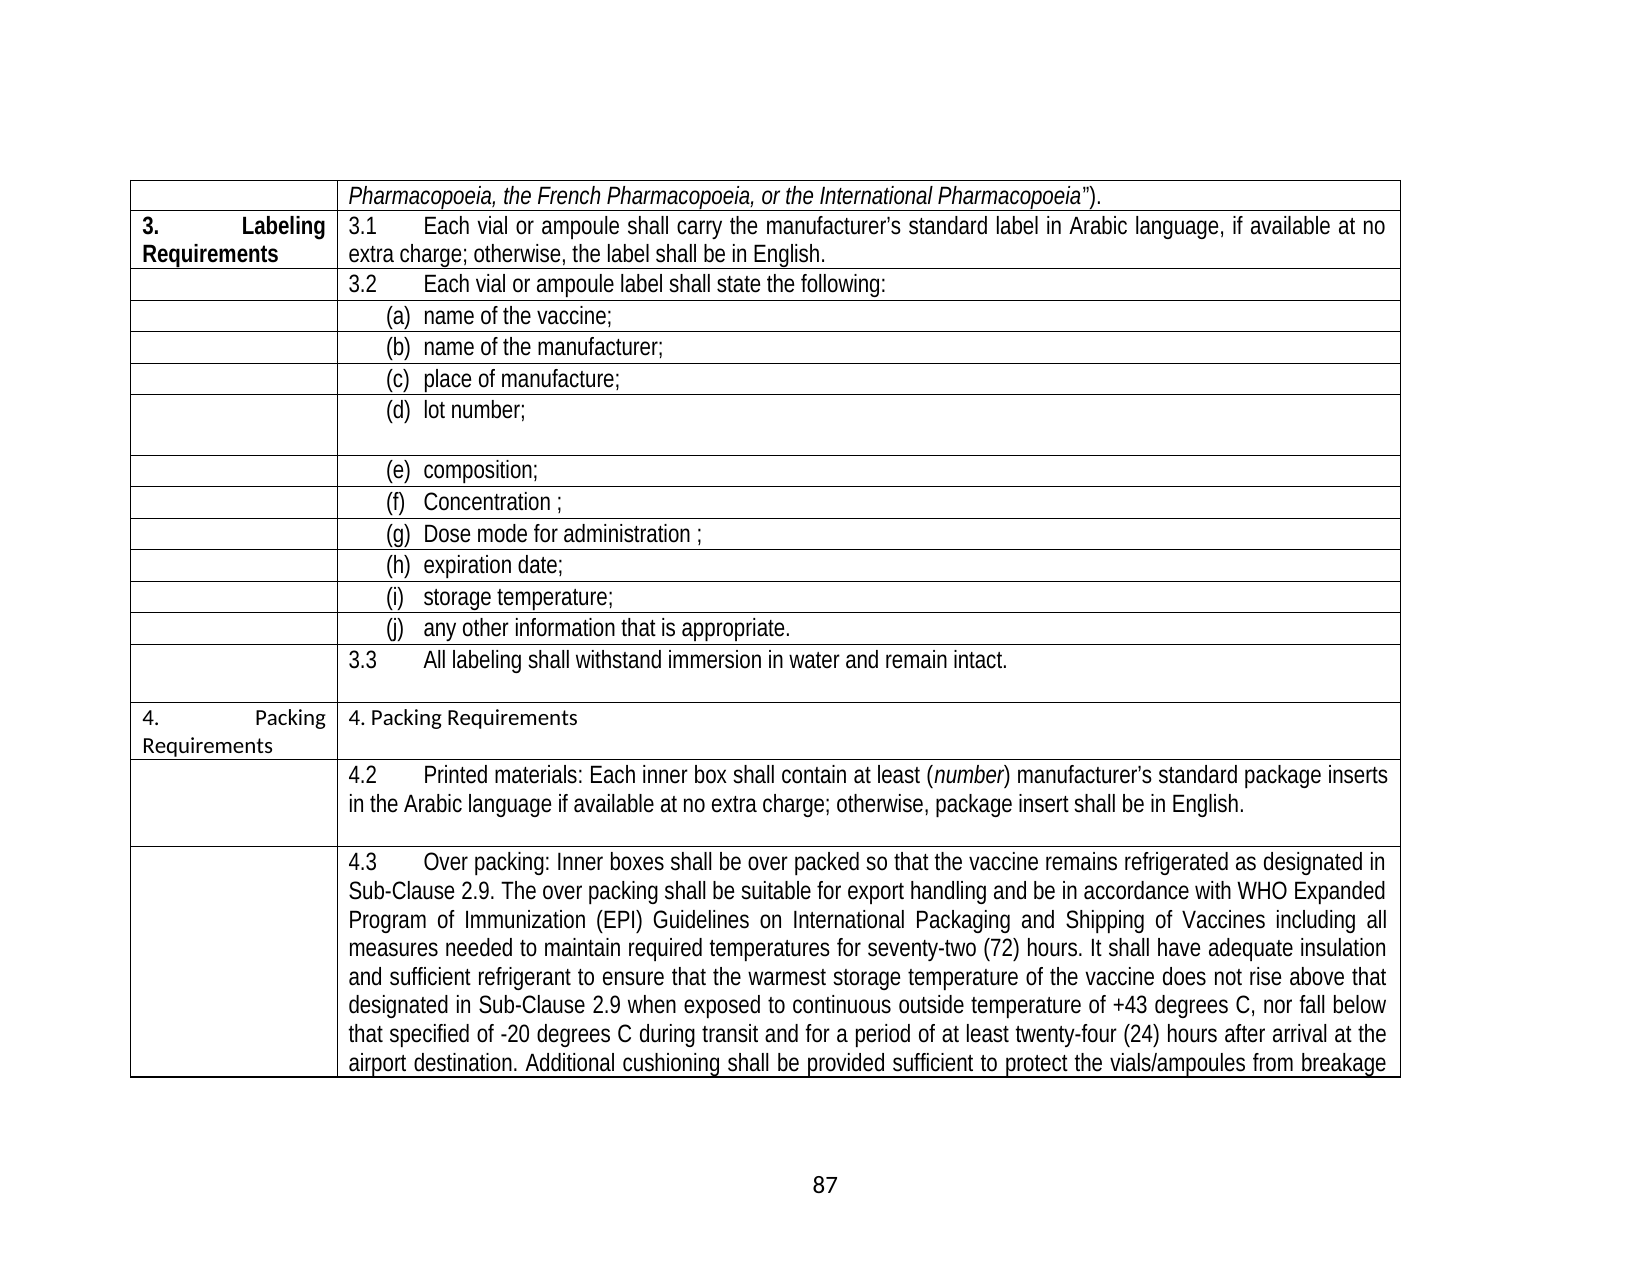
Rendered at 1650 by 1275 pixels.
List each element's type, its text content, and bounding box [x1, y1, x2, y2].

table_cell expiration date; [338, 550, 1400, 581]
table_cell [131, 364, 337, 394]
table_cell [131, 645, 337, 702]
table_cell [131, 613, 337, 644]
table_cell 3. Labeling Requirements [131, 211, 337, 268]
table_cell 4.2 Printed materials: Each inner box shall contain at least (number) manufacturer’s standard package inserts in the Arabic language if available at no extra charge; otherwise, package insert shall be in English. [338, 760, 1400, 846]
table_cell lot number; [338, 395, 1400, 454]
table_cell name of the manufacturer; [338, 332, 1400, 363]
table_cell [131, 487, 337, 518]
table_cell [338, 847, 1400, 1076]
table_cell [131, 456, 337, 486]
table_cell 3.3 All labeling shall withstand immersion in water and remain intact. [338, 645, 1400, 702]
table_cell [131, 582, 337, 612]
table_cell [338, 181, 1400, 210]
table_cell composition; [338, 456, 1400, 486]
table_cell [131, 847, 337, 1076]
table_cell any other information that is appropriate. [338, 613, 1400, 644]
table_cell 4. Packing Requirements [131, 703, 337, 759]
table_cell [131, 301, 337, 331]
table_cell [131, 760, 337, 846]
table_cell storage temperature; [338, 582, 1400, 612]
table_cell name of the vaccine; [338, 301, 1400, 331]
table_cell [131, 181, 337, 210]
table_cell Dose mode for administration ; [338, 519, 1400, 549]
table_cell 3.1 Each vial or ampoule shall carry the manufacturer’s standard label in Arabic language, if available at no extra charge; otherwise, the label shall be in English. [338, 211, 1400, 268]
table_cell [131, 332, 337, 363]
table_cell [131, 519, 337, 549]
table_cell [131, 550, 337, 581]
table_cell [131, 269, 337, 299]
table_cell [131, 395, 337, 454]
table_cell place of manufacture; [338, 364, 1400, 394]
table_cell 3.2 Each vial or ampoule label shall state the following: [338, 269, 1400, 299]
table_cell 4. Packing Requirements [338, 703, 1400, 759]
table_cell Concentration ; [338, 487, 1400, 518]
